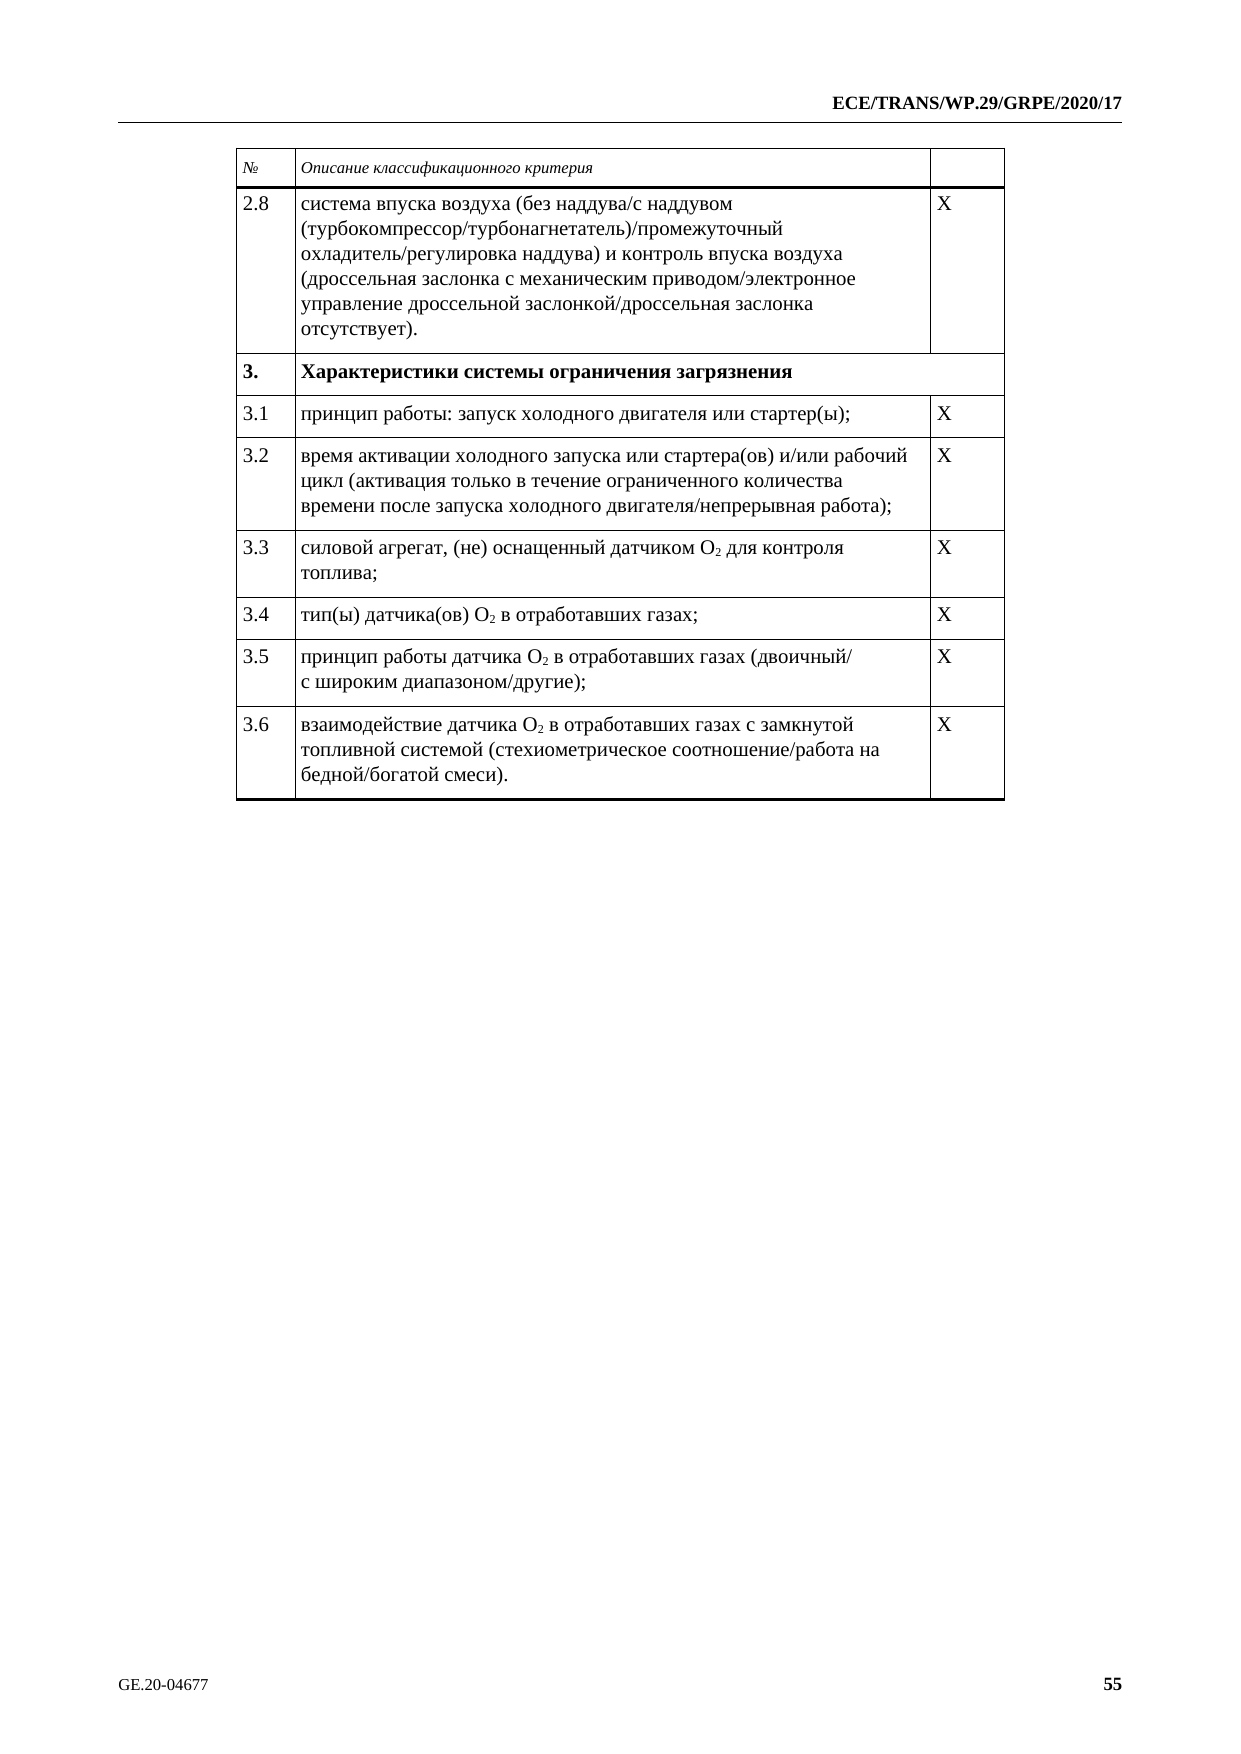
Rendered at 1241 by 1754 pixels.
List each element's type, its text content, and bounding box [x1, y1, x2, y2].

table_cell X [931, 396, 1004, 437]
table_cell Характеристики системы ограничения загрязнения [296, 354, 931, 395]
table_cell тип(ы) датчика(ов) O2 в отработавших газах; [296, 598, 930, 639]
table_cell принцип работы датчика O2 в отработавших газах (двоичный/ с широким диапазоном/другие); [296, 640, 930, 706]
table_cell 3.2 [237, 438, 295, 529]
table_cell 3.4 [237, 598, 295, 639]
table_cell 3.1 [237, 396, 295, 437]
table_header Описание классификационного критерия [296, 149, 930, 186]
table_cell время активации холодного запуска или стартера(ов) и/или рабочий цикл (активация только в течение ограниченного количества времени после запуска холодного двигателя/непрерывная работа); [296, 438, 930, 529]
table_cell X [931, 189, 1004, 353]
table_cell силовой агрегат, (не) оснащенный датчиком O2 для контроля топлива; [296, 531, 930, 597]
table_header [931, 149, 1004, 186]
table_cell 2.8 [237, 189, 295, 353]
table_cell 3.3 [237, 531, 295, 597]
table_cell 3.5 [237, 640, 295, 706]
table_cell 3.6 [237, 707, 295, 798]
table_header № [237, 149, 295, 186]
table_cell 3. [237, 354, 295, 395]
table_cell X [931, 531, 1004, 597]
table_cell X [931, 598, 1004, 639]
table_cell принцип работы: запуск холодного двигателя или стартер(ы); [296, 396, 930, 437]
table_cell X [931, 438, 1004, 529]
table_cell взаимодействие датчика O2 в отработавших газах с замкнутой топливной системой (стехиометрическое соотношение/работа на бедной/богатой смеси). [296, 707, 930, 798]
table_cell X [931, 640, 1004, 706]
table_cell [931, 354, 1004, 395]
table_cell X [931, 707, 1004, 798]
table_cell система впуска воздуха (без наддува/с наддувом (турбокомпрессор/турбонагнетатель)/промежуточный охладитель/регулировка наддува) и контроль впуска воздуха (дроссельная заслонка с механическим приводом/электронное управление дроссельной заслонкой/дроссельная заслонка отсутствует). [296, 189, 930, 353]
